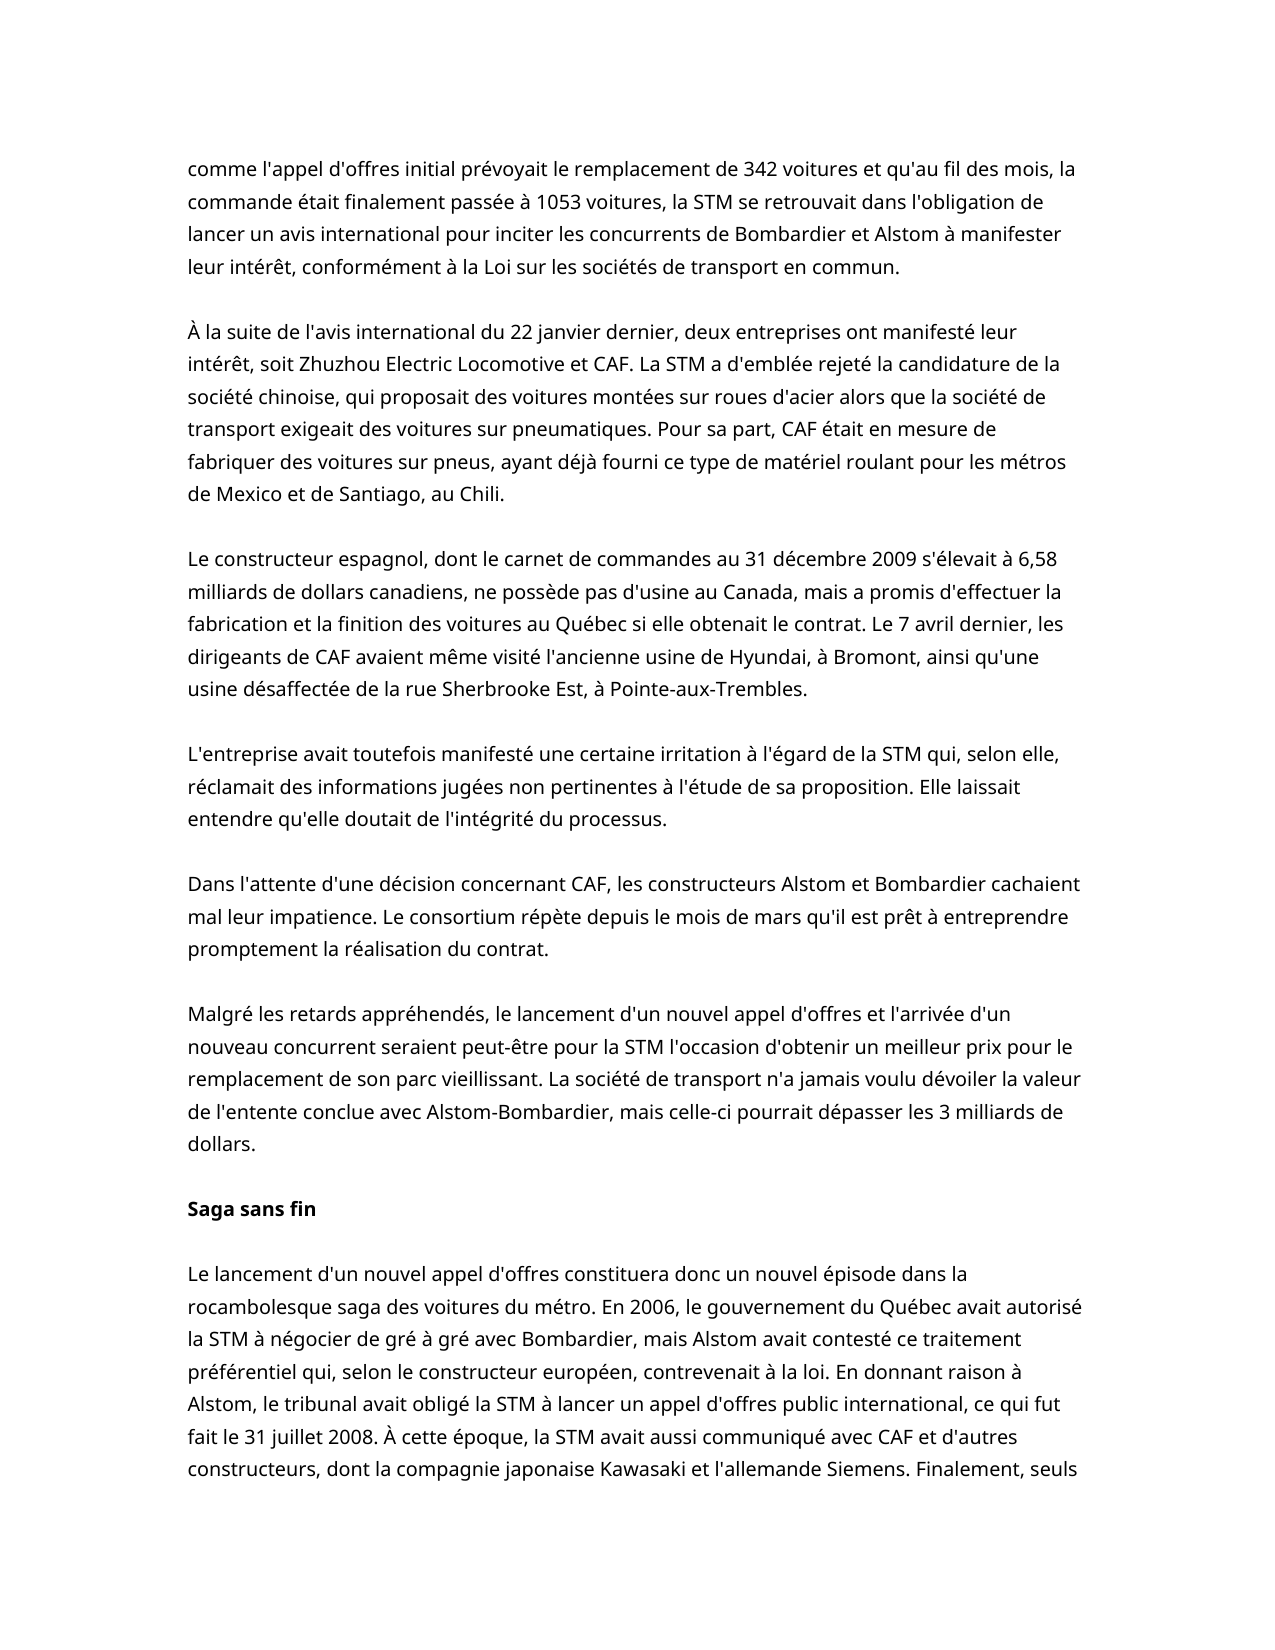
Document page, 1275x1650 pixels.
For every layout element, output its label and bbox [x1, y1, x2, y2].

text [187, 150, 1087, 1482]
